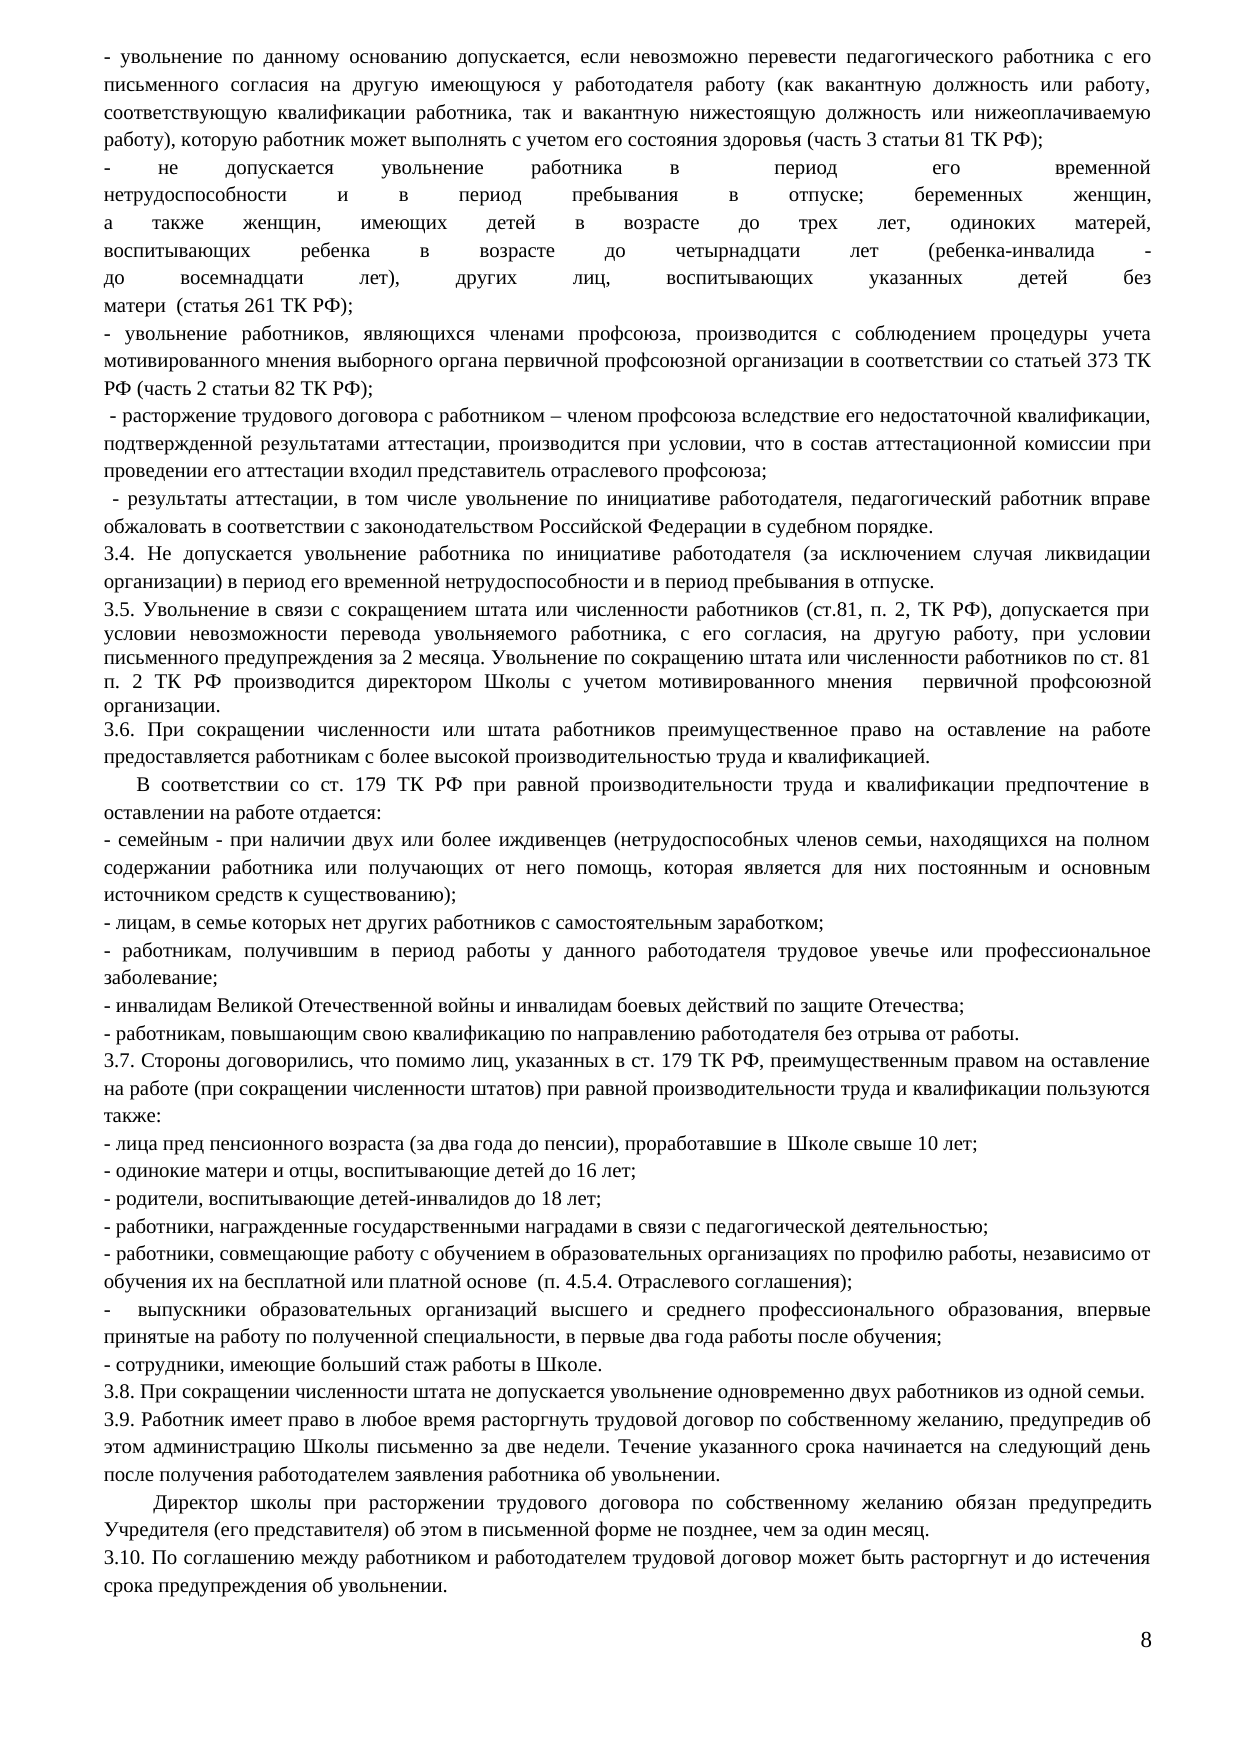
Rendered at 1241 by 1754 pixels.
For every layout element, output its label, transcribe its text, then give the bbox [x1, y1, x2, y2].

text Директор школы при расторжении трудового договора по собственному желанию обязан предупредить Учредителя (его представителя) об этом в письменной форме не позднее, чем за один месяц. [103, 1490, 1152, 1541]
text 3.8. При сокращении численности штата не допускается увольнение одновременно двух работников из одной семьи. [103, 1379, 1152, 1403]
text - семейным - при наличии двух или более иждивенцев (нетрудоспособных членов семьи, находящихся на полном содержании работника или получающих от него помощь, которая является для них постоянным и основным источником средств к существованию); [103, 827, 1152, 906]
text - работники, награжденные государственными наградами в связи с педагогической деятельностью; [103, 1214, 1152, 1238]
text - сотрудники, имеющие больший стаж работы в Школе. [103, 1352, 1152, 1376]
text - расторжение трудового договора с работником – членом профсоюза вследствие его недостаточной квалификации, подтвержденной результатами аттестации, производится при условии, что в состав аттестационной комиссии при проведении его аттестации входил представитель отраслевого профсоюза; [103, 403, 1152, 482]
text 3.7. Стороны договорились, что помимо лиц, указанных в ст. 179 ТК РФ, преимущественным правом на оставление на работе (при сокращении численности штатов) при равной производительности труда и квалификации пользуются также: [103, 1048, 1152, 1127]
text В соответствии со ст. 179 ТК РФ при равной производительности труда и квалификации предпочтение в оставлении на работе отдается: [103, 772, 1152, 824]
text - одинокие матери и отцы, воспитывающие детей до 16 лет; [103, 1158, 1152, 1182]
text - выпускники образовательных организаций высшего и среднего профессионального образования, впервые принятые на работу по полученной специальности, в первые два года работы после обучения; [103, 1296, 1152, 1348]
text 3.10. По соглашению между работником и работодателем трудовой договор может быть расторгнут и до истечения срока предупреждения об увольнении. [103, 1545, 1152, 1597]
text - родители, воспитывающие детей-инвалидов до 18 лет; [103, 1186, 1152, 1210]
text 3.6. При сокращении численности или штата работников преимущественное право на оставление на работе предоставляется работникам с более высокой производительностью труда и квалификацией. [103, 717, 1152, 768]
text - результаты аттестации, в том числе увольнение по инициативе работодателя, педагогический работник вправе обжаловать в соответствии с законодательством Российской Федерации в судебном порядке. [103, 486, 1152, 538]
text - не допускается увольнение работника в период его временной нетрудоспособности и в период пребывания в отпуске; беременных женщин, а также женщин, имеющих детей в возрасте до трех лет, одиноких матерей, воспитывающих ребенка в возрасте до четырнадцати лет (ребенка-инвалида - до восемнадцати лет), других лиц, воспитывающих указанных детей без матери (статья 261 ТК РФ); [103, 155, 1152, 317]
text - работникам, повышающим свою квалификацию по направлению работодателя без отрыва от работы. [103, 1020, 1152, 1044]
text - лицам, в семье которых нет других работников с самостоятельным заработком; [103, 910, 1152, 934]
text 3.5. Увольнение в связи с сокращением штата или численности работников (ст.81, п. 2, ТК РФ), допускается при условии невозможности перевода увольняемого работника, с его согласия, на другую работу, при условии письменного предупреждения за 2 месяца. Увольнение по сокращению штата или численности работников по ст. 81 п. 2 ТК РФ производится директором Школы с учетом мотивированного мнения первичной профсоюзной организации. [103, 596, 1152, 717]
text - лица пред пенсионного возраста (за два года до пенсии), проработавшие в Школе свыше 10 лет; [103, 1131, 1152, 1155]
text - работники, совмещающие работу с обучением в образовательных организациях по профилю работы, независимо от обучения их на бесплатной или платной основе (п. 4.5.4. Отраслевого соглашения); [103, 1241, 1152, 1293]
text 3.9. Работник имеет право в любое время расторгнуть трудовой договор по собственному желанию, предупредив об этом администрацию Школы письменно за две недели. Течение указанного срока начинается на следующий день после получения работодателем заявления работника об увольнении. [103, 1407, 1152, 1486]
text - работникам, получившим в период работы у данного работодателя трудовое увечье или профессиональное заболевание; [103, 938, 1152, 989]
text - увольнение работников, являющихся членами профсоюза, производится с соблюдением процедуры учета мотивированного мнения выборного органа первичной профсоюзной организации в соответствии со статьей 373 ТК РФ (часть 2 статьи 82 ТК РФ); [103, 320, 1152, 400]
text 3.4. Не допускается увольнение работника по инициативе работодателя (за исключением случая ликвидации организации) в период его временной нетрудоспособности и в период пребывания в отпуске. [103, 541, 1152, 593]
text - увольнение по данному основанию допускается, если невозможно перевести педагогического работника с его письменного согласия на другую имеющуюся у работодателя работу (как вакантную должность или работу, соответствующую квалификации работника, так и вакантную нижестоящую должность или нижеоплачиваемую работу), которую работник может выполнять с учетом его состояния здоровья (часть 3 статьи 81 ТК РФ); [103, 44, 1152, 151]
text - инвалидам Великой Отечественной войны и инвалидам боевых действий по защите Отечества; [103, 993, 1152, 1017]
